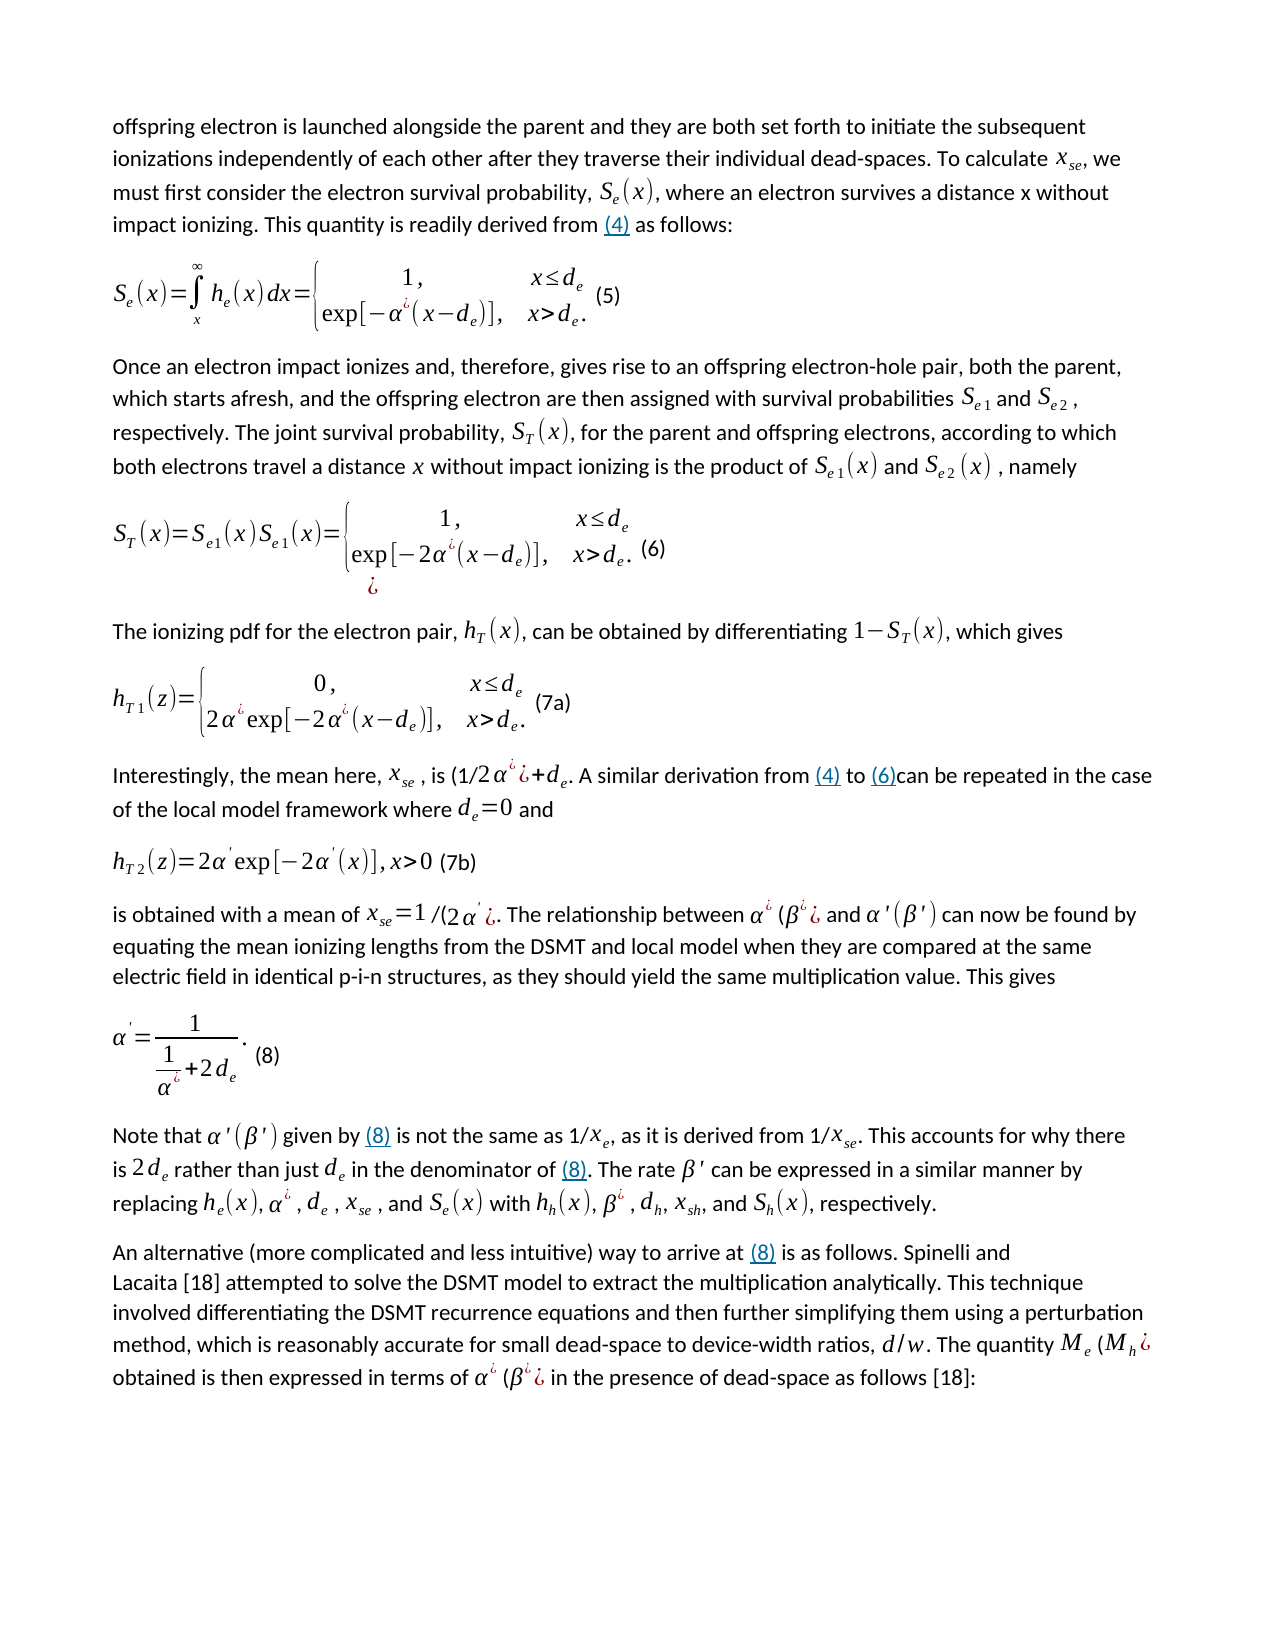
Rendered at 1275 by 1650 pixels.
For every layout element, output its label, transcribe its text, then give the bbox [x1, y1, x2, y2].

text An alternative (more complicated and less intuitive) way to arrive at (8) is as follows. Spinelli and Lacaita [18] attempted to solve the DSMT model to extract the multiplication analytically. This technique involved differentiating the DSMT recurrence equations and then further simplifying them using a perturbation method, which is reasonably accurate for small dead-space to device-width ratios, . The quantity ( obtained is then expressed in terms of ( in the presence of dead-space as follows [18]: [112, 1238, 1162, 1391]
text (5) [112, 257, 1162, 333]
text (6) [112, 501, 1162, 596]
text is obtained with a mean of /(. The relationship between ( and can now be found by equating the mean ionizing lengths from the DSMT and local model when they are compared at the same electric field in identical p-i-n structures, as they should yield the same multiplication value. This gives [112, 898, 1162, 990]
text Note that given by (8) is not the same as 1/, as it is derived from 1/. This accounts for why there is rather than just in the denominator of (8). The rate can be expressed in a similar manner by replacing , , , , and with , , , , and , respectively. [112, 1120, 1162, 1219]
text (7b) [112, 843, 1162, 879]
text Once an electron impact ionizes and, therefore, gives rise to an offspring electron-hole pair, both the parent, which starts afresh, and the offspring electron are then assigned with survival probabilities and , respectively. The joint survival probability, , for the parent and offspring electrons, according to which both electrons travel a distance without impact ionizing is the product of and , namely [112, 352, 1162, 482]
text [112, 112, 1162, 238]
text Interestingly, the mean here, , is (1/. A similar derivation from (4) to (6)can be repeated in the case of the local model framework where and [112, 758, 1162, 824]
text (8) [112, 1009, 1162, 1101]
text (7a) [112, 666, 1162, 739]
text The ionizing pdf for the electron pair, , can be obtained by differentiating , which gives [112, 615, 1162, 647]
